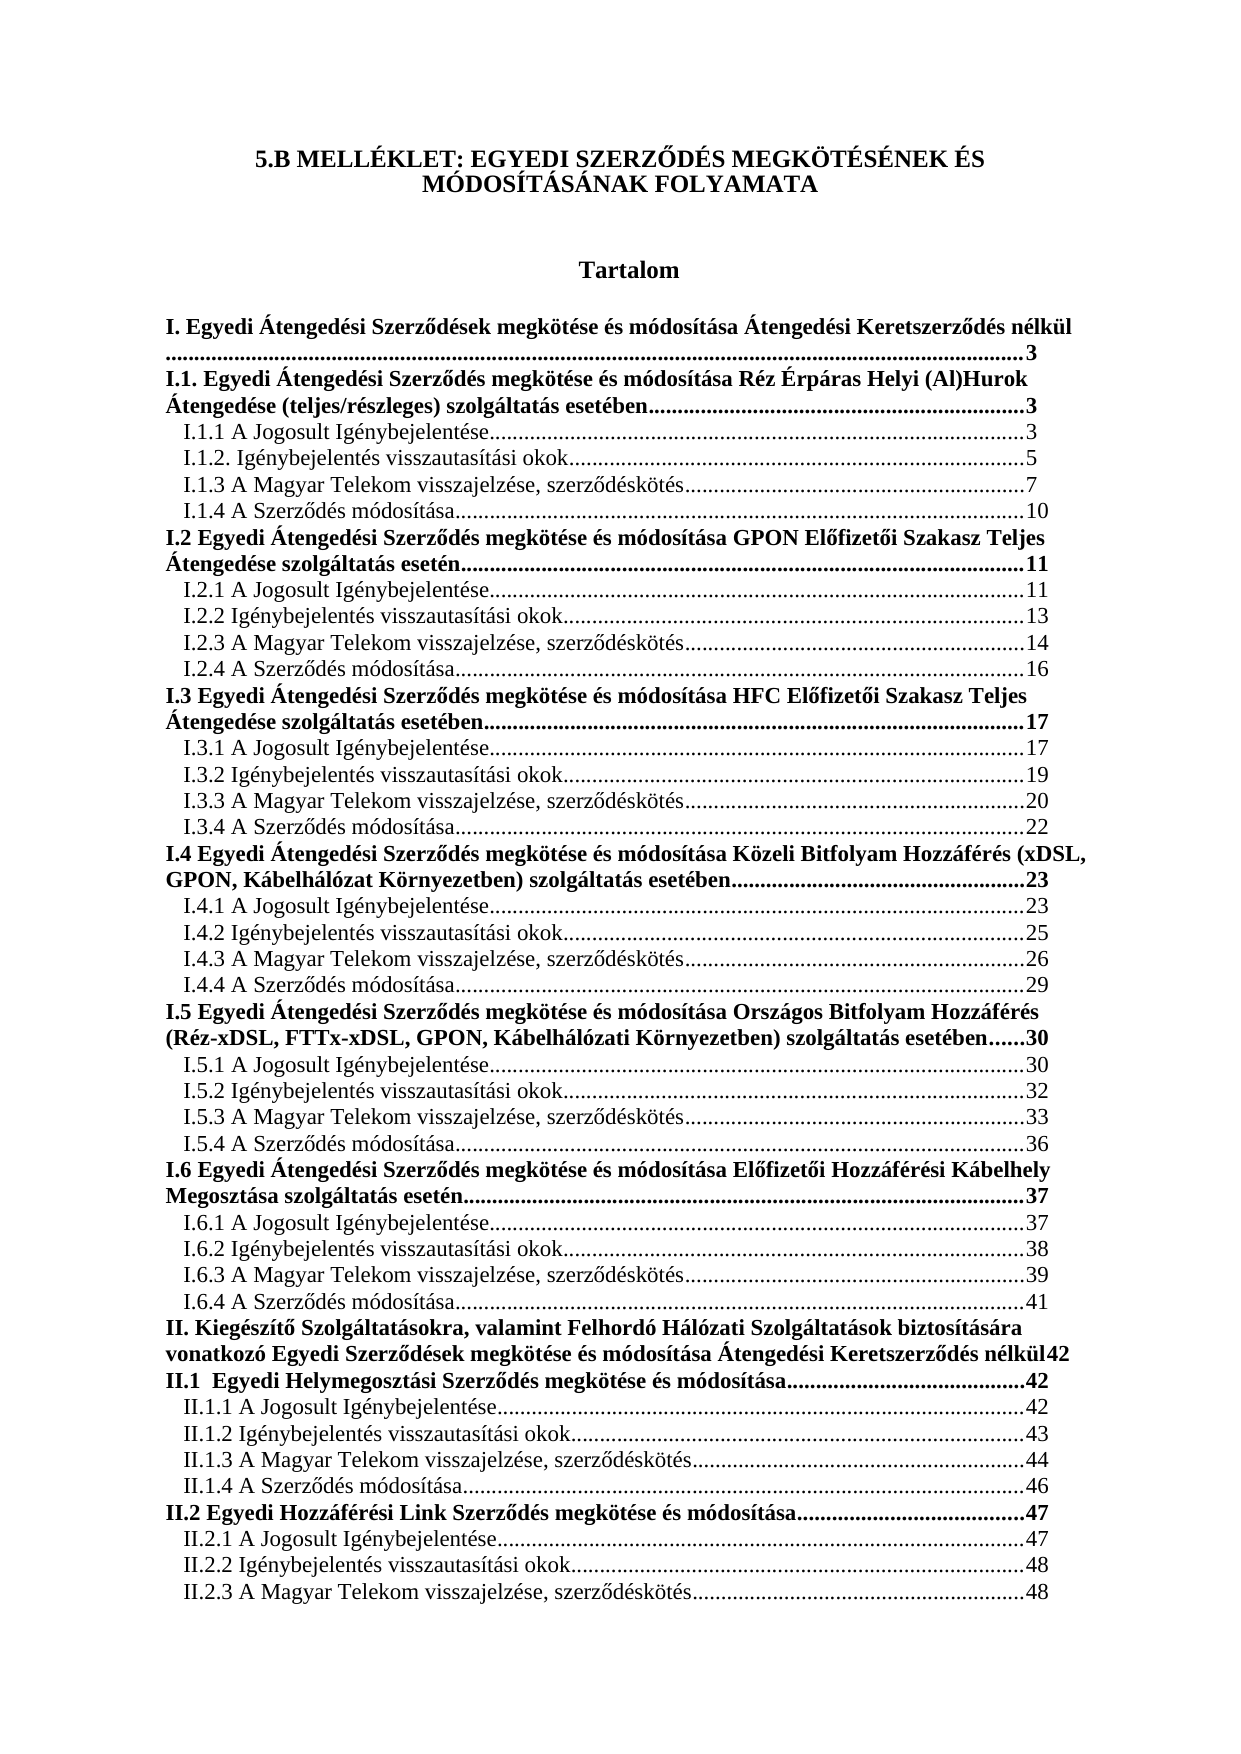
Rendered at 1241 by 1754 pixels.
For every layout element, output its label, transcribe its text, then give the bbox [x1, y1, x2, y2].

text II.1.3 A Magyar Telekom visszajelzése, szerződéskötés 44 [183, 1446, 1092, 1472]
text I.6 Egyedi Átengedési Szerződés megkötése és módosítása Előfizetői Hozzáférési Kábelhely Megosztása szolgáltatás esetén 37 [165, 1156, 1092, 1209]
text I.2.2 Igénybejelentés visszautasítási okok 13 [183, 603, 1092, 629]
text I.4.3 A Magyar Telekom visszajelzése, szerződéskötés 26 [183, 945, 1092, 972]
text I.2.3 A Magyar Telekom visszajelzése, szerződéskötés 14 [183, 629, 1092, 655]
text II.2 Egyedi Hozzáférési Link Szerződés megkötése és módosítása 47 [165, 1499, 1092, 1525]
text II.1.1 A Jogosult Igénybejelentése 42 [183, 1393, 1092, 1419]
text I.3.4 A Szerződés módosítása 22 [183, 813, 1092, 840]
text I.3.3 A Magyar Telekom visszajelzése, szerződéskötés 20 [183, 787, 1092, 813]
text II.1.4 A Szerződés módosítása 46 [183, 1472, 1092, 1499]
text 5.B MELLÉKLET: EGYEDI SZERZŐDÉS MEGKÖTÉSÉNEK ÉS MÓDOSÍTÁSÁNAK FOLYAMATA [148, 148, 1092, 198]
text I.1.4 A Szerződés módosítása 10 [183, 497, 1092, 523]
text I.5.2 Igénybejelentés visszautasítási okok 32 [183, 1077, 1092, 1103]
text I.2 Egyedi Átengedési Szerződés megkötése és módosítása GPON Előfizetői Szakasz Teljes Átengedése szolgáltatás esetén 11 [165, 523, 1092, 576]
text I.4.1 A Jogosult Igénybejelentése 23 [183, 892, 1092, 919]
text II.1.2 Igénybejelentés visszautasítási okok 43 [183, 1419, 1092, 1446]
text I.3.1 A Jogosult Igénybejelentése 17 [183, 734, 1092, 761]
text II.1 Egyedi Helymegosztási Szerződés megkötése és módosítása 42 [165, 1367, 1092, 1393]
text I.5 Egyedi Átengedési Szerződés megkötése és módosítása Országos Bitfolyam Hozzáférés (Réz-xDSL, FTTx-xDSL, GPON, Kábelhálózati Környezetben) szolgáltatás esetében 30 [165, 998, 1092, 1051]
text II.2.1 A Jogosult Igénybejelentése 47 [183, 1525, 1092, 1551]
text I.4.4 A Szerződés módosítása 29 [183, 972, 1092, 998]
text I.6.1 A Jogosult Igénybejelentése 37 [183, 1209, 1092, 1235]
text Tartalom [165, 255, 1092, 284]
text I.5.3 A Magyar Telekom visszajelzése, szerződéskötés 33 [183, 1103, 1092, 1130]
text I.4 Egyedi Átengedési Szerződés megkötése és módosítása Közeli Bitfolyam Hozzáférés (xDSL, GPON, Kábelhálózat Környezetben) szolgáltatás esetében 23 [165, 840, 1092, 892]
text I.6.3 A Magyar Telekom visszajelzése, szerződéskötés 39 [183, 1261, 1092, 1288]
text I.4.2 Igénybejelentés visszautasítási okok 25 [183, 919, 1092, 945]
text I.2.4 A Szerződés módosítása 16 [183, 655, 1092, 682]
text I.1.3 A Magyar Telekom visszajelzése, szerződéskötés 7 [183, 471, 1092, 497]
text I.6.2 Igénybejelentés visszautasítási okok 38 [183, 1235, 1092, 1261]
text II.2.2 Igénybejelentés visszautasítási okok 48 [183, 1551, 1092, 1578]
text I. Egyedi Átengedési Szerződések megkötése és módosítása Átengedési Keretszerződés nélkül 3 [165, 313, 1092, 365]
text I.6.4 A Szerződés módosítása 41 [183, 1288, 1092, 1314]
text I.5.1 A Jogosult Igénybejelentése 30 [183, 1051, 1092, 1077]
text I.1. Egyedi Átengedési Szerződés megkötése és módosítása Réz Érpáras Helyi (Al)Hurok Átengedése (teljes/részleges) szolgáltatás esetében 3 [165, 365, 1092, 418]
text I.3.2 Igénybejelentés visszautasítási okok 19 [183, 761, 1092, 787]
text II.2.3 A Magyar Telekom visszajelzése, szerződéskötés 48 [183, 1578, 1092, 1604]
text I.2.1 A Jogosult Igénybejelentése 11 [183, 576, 1092, 603]
text I.3 Egyedi Átengedési Szerződés megkötése és módosítása HFC Előfizetői Szakasz Teljes Átengedése szolgáltatás esetében 17 [165, 682, 1092, 734]
text I.1.2. Igénybejelentés visszautasítási okok 5 [183, 444, 1092, 471]
text II. Kiegészítő Szolgáltatásokra, valamint Felhordó Hálózati Szolgáltatások biztosítására vonatkozó Egyedi Szerződések megkötése és módosítása Átengedési Keretszerződés nélkül 42 [165, 1314, 1092, 1367]
text I.1.1 A Jogosult Igénybejelentése 3 [183, 418, 1092, 444]
text I.5.4 A Szerződés módosítása 36 [183, 1130, 1092, 1156]
